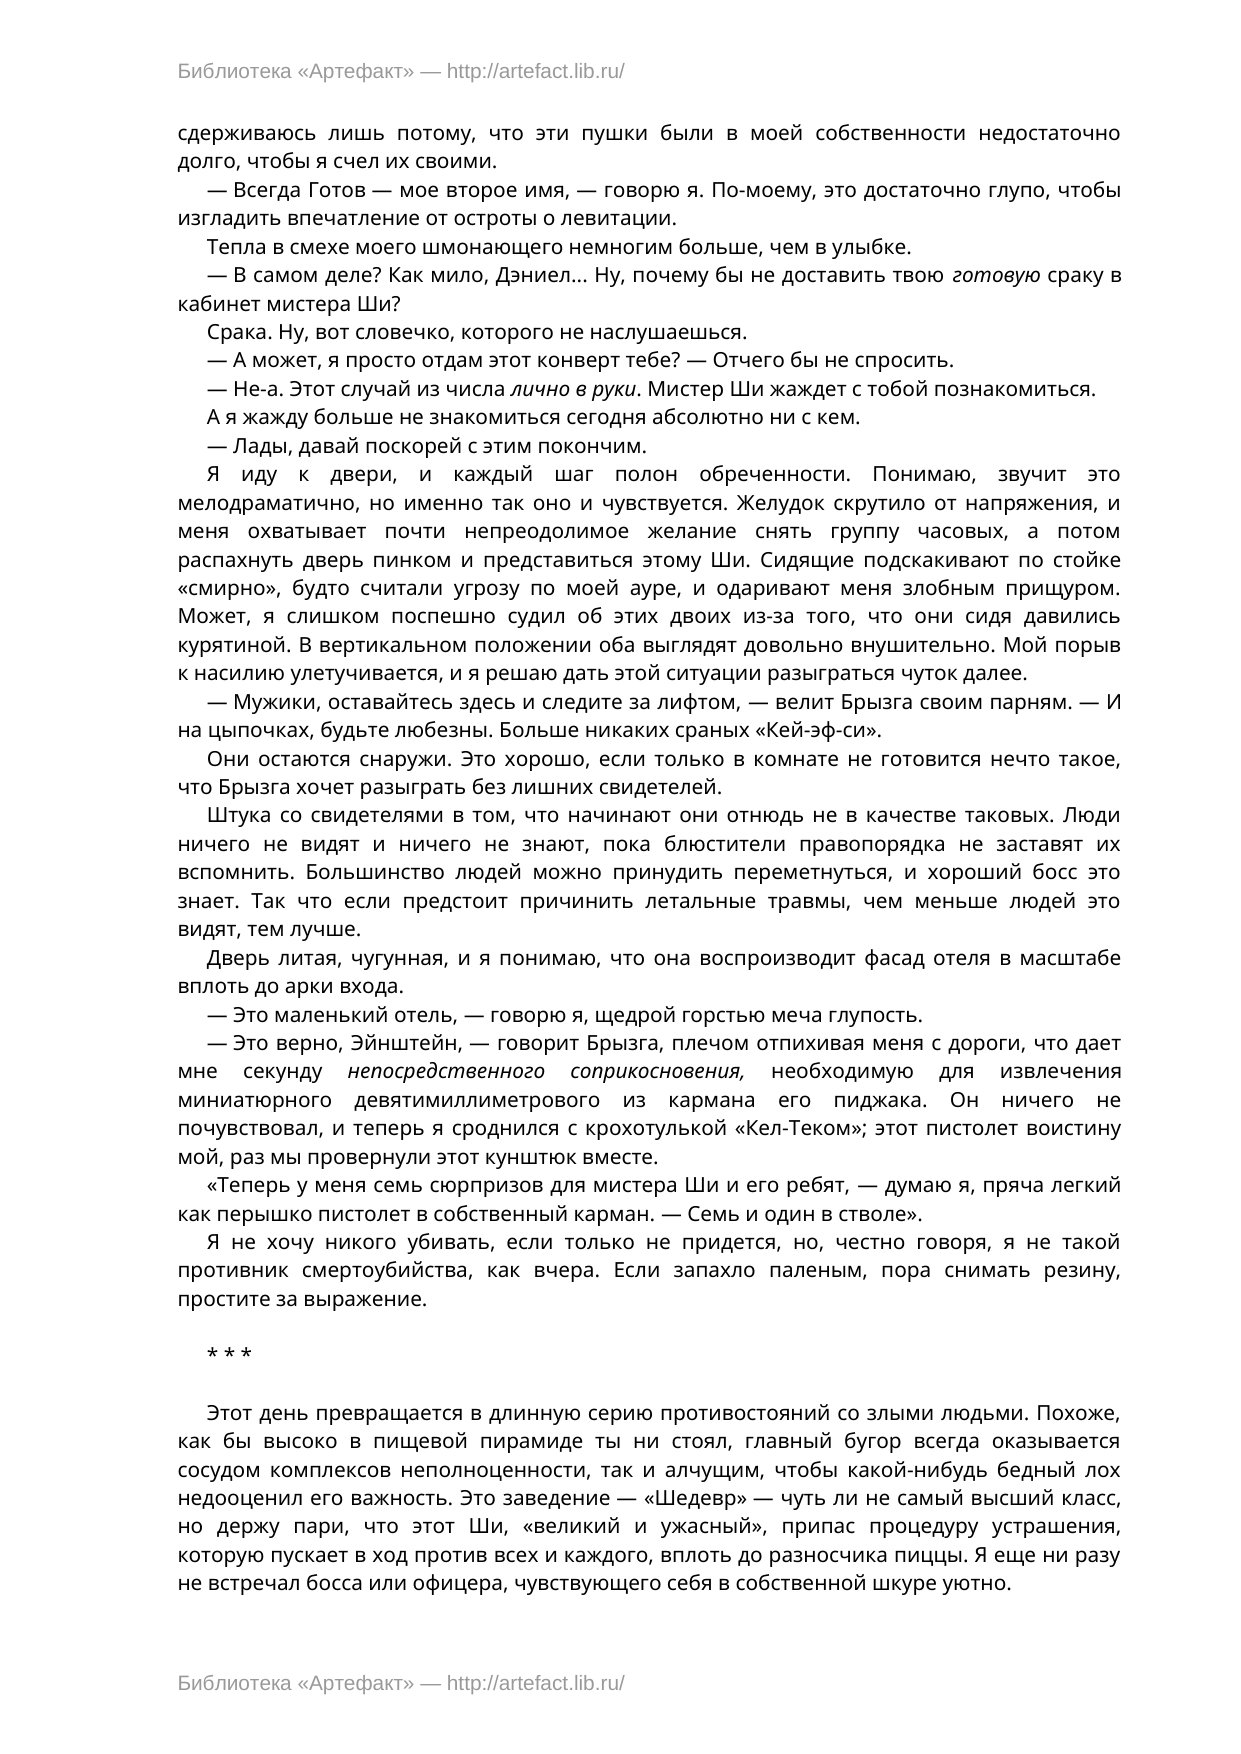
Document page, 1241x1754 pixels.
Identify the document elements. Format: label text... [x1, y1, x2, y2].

text — Лады, давай поскорей с этим покончим. [177, 431, 1122, 459]
text Я не хочу никого убивать, если только не придется, но, честно говоря, я не такой противник смертоубийства, как вчера. Если запахло паленым, пора снимать резину, простите за выражение. [177, 1227, 1122, 1312]
text Тепла в смехе моего шмонающего немногим больше, чем в улыбке. [177, 232, 1122, 260]
text — Это маленький отель, — говорю я, щедрой горстью меча глупость. [177, 1000, 1122, 1028]
subtitle * * * [177, 1341, 1122, 1369]
text «Теперь у меня семь сюрпризов для мистера Ши и его ребят, — думаю я, пряча легкий как перышко пистолет в собственный карман. — Семь и один в стволе». [177, 1170, 1122, 1227]
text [177, 118, 1122, 175]
text — В самом деле? Как мило, Дэниел... Ну, почему бы не доставить твою готовую сраку в кабинет мистера Ши? [177, 260, 1122, 317]
text Этот день превращается в длинную серию противостояний со злыми людьми. Похоже, как бы высоко в пищевой пирамиде ты ни стоял, главный бугор всегда оказывается сосудом комплексов неполноценности, так и алчущим, чтобы какой-нибудь бедный лох недооценил его важность. Это заведение — «Шедевр» — чуть ли не самый высший класс, но держу пари, что этот Ши, «великий и ужасный», припас процедуру устрашения, которую пускает в ход против всех и каждого, вплоть до разносчика пиццы. Я еще ни разу не встречал босса или офицера, чувствующего себя в собственной шкуре уютно. [177, 1398, 1122, 1597]
text — Всегда Готов — мое второе имя, — говорю я. По-моему, это достаточно глупо, чтобы изгладить впечатление от остроты о левитации. [177, 175, 1122, 232]
text Они остаются снаружи. Это хорошо, если только в комнате не готовится нечто такое, что Брызга хочет разыграть без лишних свидетелей. [177, 744, 1122, 801]
text Дверь литая, чугунная, и я понимаю, что она воспроизводит фасад отеля в масштабе вплоть до арки входа. [177, 943, 1122, 1000]
text Я иду к двери, и каждый шаг полон обреченности. Понимаю, звучит это мелодраматично, но именно так оно и чувствуется. Желудок скрутило от напряжения, и меня охватывает почти непреодолимое желание снять группу часовых, а потом распахнуть дверь пинком и представиться этому Ши. Сидящие подскакивают по стойке «смирно», будто считали угрозу по моей ауре, и одаривают меня злобным прищуром. Может, я слишком поспешно судил об этих двоих из-за того, что они сидя давились курятиной. В вертикальном положении оба выглядят довольно внушительно. Мой порыв к насилию улетучивается, и я решаю дать этой ситуации разыграться чуток далее. [177, 459, 1122, 687]
text — Не-а. Этот случай из числа лично в руки. Мистер Ши жаждет с тобой познакомиться. [177, 374, 1122, 402]
text Срака. Ну, вот словечко, которого не наслушаешься. [177, 317, 1122, 346]
text — Мужики, оставайтесь здесь и следите за лифтом, — велит Брызга своим парням. — И на цыпочках, будьте любезны. Больше никаких сраных «Кей-эф-си». [177, 687, 1122, 744]
text А я жажду больше не знакомиться сегодня абсолютно ни с кем. [177, 402, 1122, 431]
text — А может, я просто отдам этот конверт тебе? — Отчего бы не спросить. [177, 346, 1122, 374]
text Штука со свидетелями в том, что начинают они отнюдь не в качестве таковых. Люди ничего не видят и ничего не знают, пока блюстители правопорядка не заставят их вспомнить. Большинство людей можно принудить переметнуться, и хороший босс это знает. Так что если предстоит причинить летальные травмы, чем меньше людей это видят, тем лучше. [177, 801, 1122, 943]
text — Это верно, Эйнштейн, — говорит Брызга, плечом отпихивая меня с дороги, что дает мне секунду непосредственного соприкосновения, необходимую для извлечения миниатюрного девятимиллиметрового из кармана его пиджака. Он ничего не почувствовал, и теперь я сроднился с крохотулькой «Кел-Теком»; этот пистолет воистину мой, раз мы провернули этот кунштюк вместе. [177, 1028, 1122, 1170]
